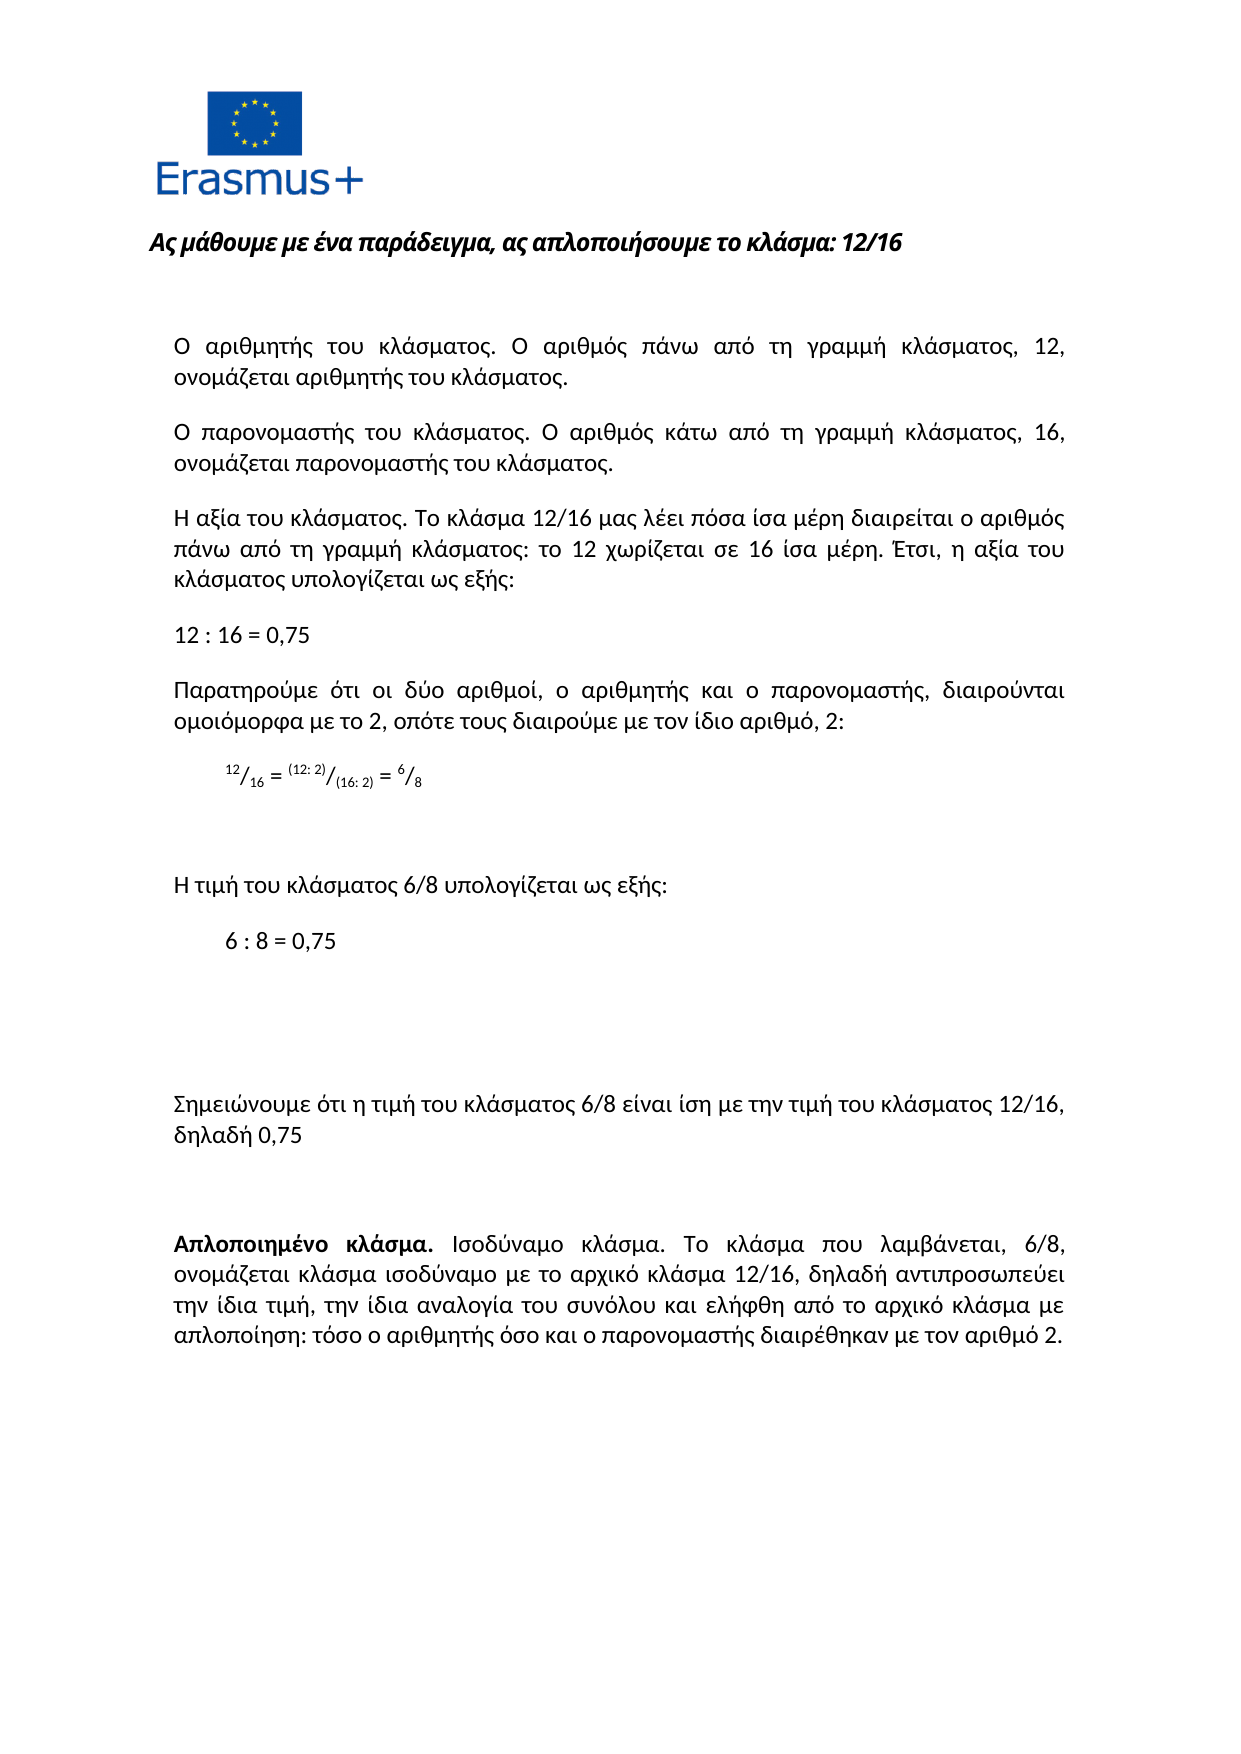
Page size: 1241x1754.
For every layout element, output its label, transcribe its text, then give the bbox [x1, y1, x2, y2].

text Σημειώνουμε ότι η τιμή του κλάσματος 6/8 είναι ίση με την τιμή του κλάσματος 12/16, δηλαδή 0,75 [174, 1088, 1066, 1149]
text Η τιμή του κλάσματος 6/8 υπολογίζεται ως εξής: [174, 870, 1066, 900]
text 12 : 16 = 0,75 [174, 619, 1066, 649]
text Απλοποιημένο κλάσμα. Ισοδύναμο κλάσμα. Το κλάσμα που λαμβάνεται, 6/8, ονομάζεται κλάσμα ισοδύναμο με το αρχικό κλάσμα 12/16, δηλαδή αντιπροσωπεύει την ίδια τιμή, την ίδια αναλογία του συνόλου και ελήφθη από το αρχικό κλάσμα με απλοποίηση: τόσο ο αριθμητής όσο και ο παρονομαστής διαιρέθηκαν με τον αριθμό 2. [174, 1228, 1066, 1350]
text 6 : 8 = 0,75 [174, 925, 1066, 956]
text 12/16 = (12: 2)/(16: 2) = 6/8 [174, 760, 1066, 791]
picture [150, 73, 365, 197]
text Ο παρονομαστής του κλάσματος. Ο αριθμός κάτω από τη γραμμή κλάσματος, 16, ονομάζεται παρονομαστής του κλάσματος. [174, 416, 1066, 477]
text Η αξία του κλάσματος. Το κλάσμα 12/16 μας λέει πόσα ίσα μέρη διαιρείται ο αριθμός πάνω από τη γραμμή κλάσματος: το 12 χωρίζεται σε 16 ίσα μέρη. Έτσι, η αξία του κλάσματος υπολογίζεται ως εξής: [174, 502, 1066, 594]
text Ο αριθμητής του κλάσματος. Ο αριθμός πάνω από τη γραμμή κλάσματος, 12, ονομάζεται αριθμητής του κλάσματος. [174, 330, 1066, 391]
text Παρατηρούμε ότι οι δύο αριθμοί, ο αριθμητής και ο παρονομαστής, διαιρούνται ομοιόμορφα με το 2, οπότε τους διαιρούμε με τον ίδιο αριθμό, 2: [174, 674, 1066, 735]
title Ας μάθουμε με ένα παράδειγμα, ας απλοποιήσουμε το κλάσμα: 12/16 [150, 224, 1090, 258]
